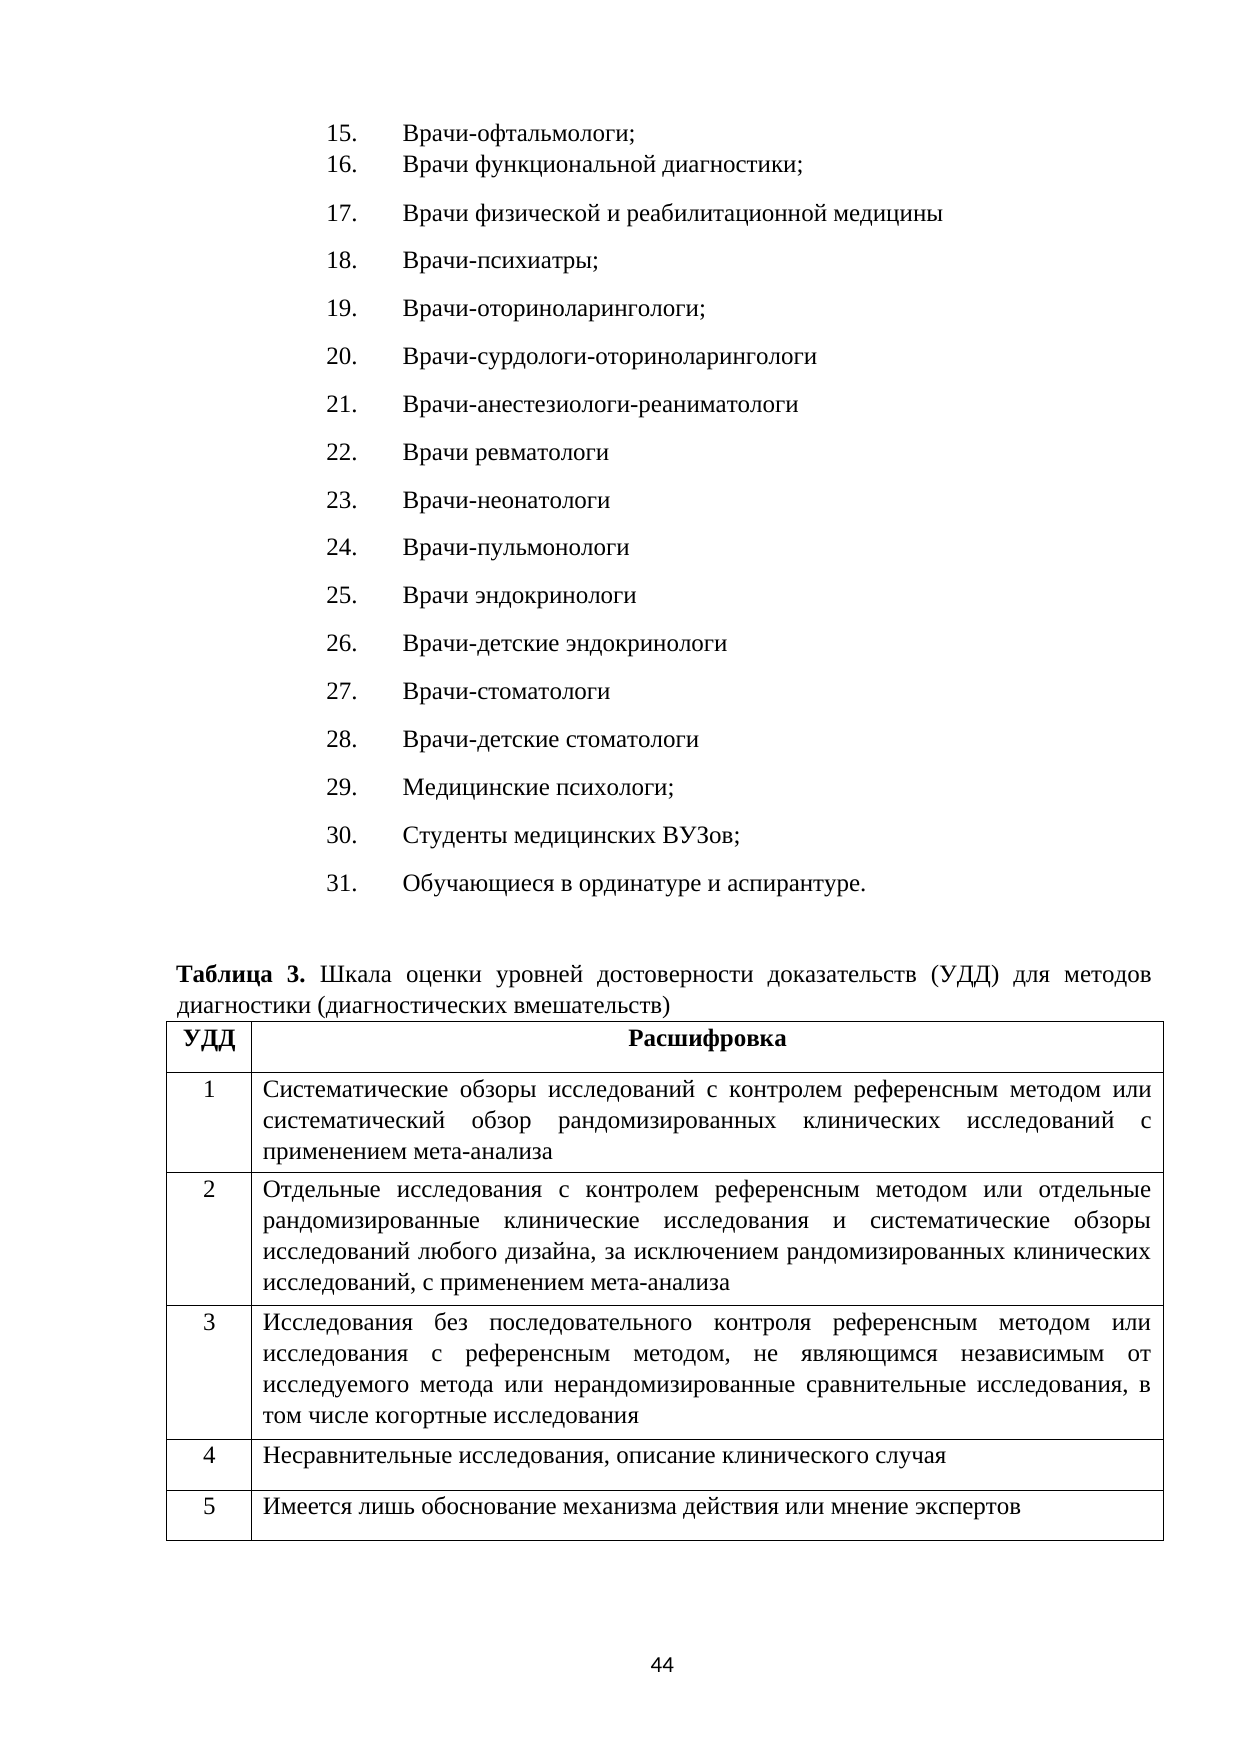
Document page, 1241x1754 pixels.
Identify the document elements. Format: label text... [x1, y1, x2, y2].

table_cell 3 [167, 1306, 251, 1439]
table_header Расшифровка [252, 1022, 1163, 1072]
list Врачи-стоматологи [326, 676, 1153, 705]
list Врачи-оториноларингологи; [326, 293, 1153, 322]
list Врачи-детские стоматологи [326, 724, 1153, 752]
list Обучающиеся в ординатуре и аспирантуре. [326, 868, 1153, 897]
table_cell 1 [167, 1073, 251, 1172]
table_cell Исследования без последовательного контроля референсным методом или исследования с референсным методом, не являющимся независимым от исследуемого метода или нерандомизированные сравнительные исследования, в том числе когортные исследования [252, 1306, 1163, 1439]
list Врачи ревматологи [326, 437, 1153, 466]
list Врачи функциональной диагностики; [326, 149, 1153, 178]
list Врачи-детские эндокринологи [326, 628, 1153, 657]
table_cell 2 [167, 1173, 251, 1305]
list Врачи-неонатологи [326, 485, 1153, 513]
list Врачи-офтальмологи; [326, 118, 1153, 147]
table_cell Несравнительные исследования, описание клинического случая [252, 1440, 1163, 1489]
table_cell Отдельные исследования с контролем референсным методом или отдельные рандомизированные клинические исследования и систематические обзоры исследований любого дизайна, за исключением рандомизированных клинических исследований, с применением мета-анализа [252, 1173, 1163, 1305]
list Врачи-сурдологи-оториноларингологи [326, 341, 1153, 370]
table_header УДД [167, 1022, 251, 1072]
list Медицинские психологи; [326, 772, 1153, 801]
table_cell 4 [167, 1440, 251, 1489]
list Врачи эндокринологи [326, 580, 1153, 609]
list Врачи-анестезиологи-реаниматологи [326, 389, 1153, 418]
list Врачи-пульмонологи [326, 532, 1153, 561]
list Врачи-психиатры; [326, 245, 1153, 274]
table_cell 5 [167, 1491, 251, 1540]
text Таблица 3. Шкала оценки уровней достоверности доказательств (УДД) для методов диагностики (диагностических вмешательств) [176, 959, 1153, 1019]
list Студенты медицинских ВУЗов; [326, 820, 1153, 848]
list Врачи физической и реабилитационной медицины [326, 198, 1153, 227]
table_cell Имеется лишь обоснование механизма действия или мнение экспертов [252, 1491, 1163, 1540]
table_cell Систематические обзоры исследований с контролем референсным методом или систематический обзор рандомизированных клинических исследований с применением мета-анализа [252, 1073, 1163, 1172]
